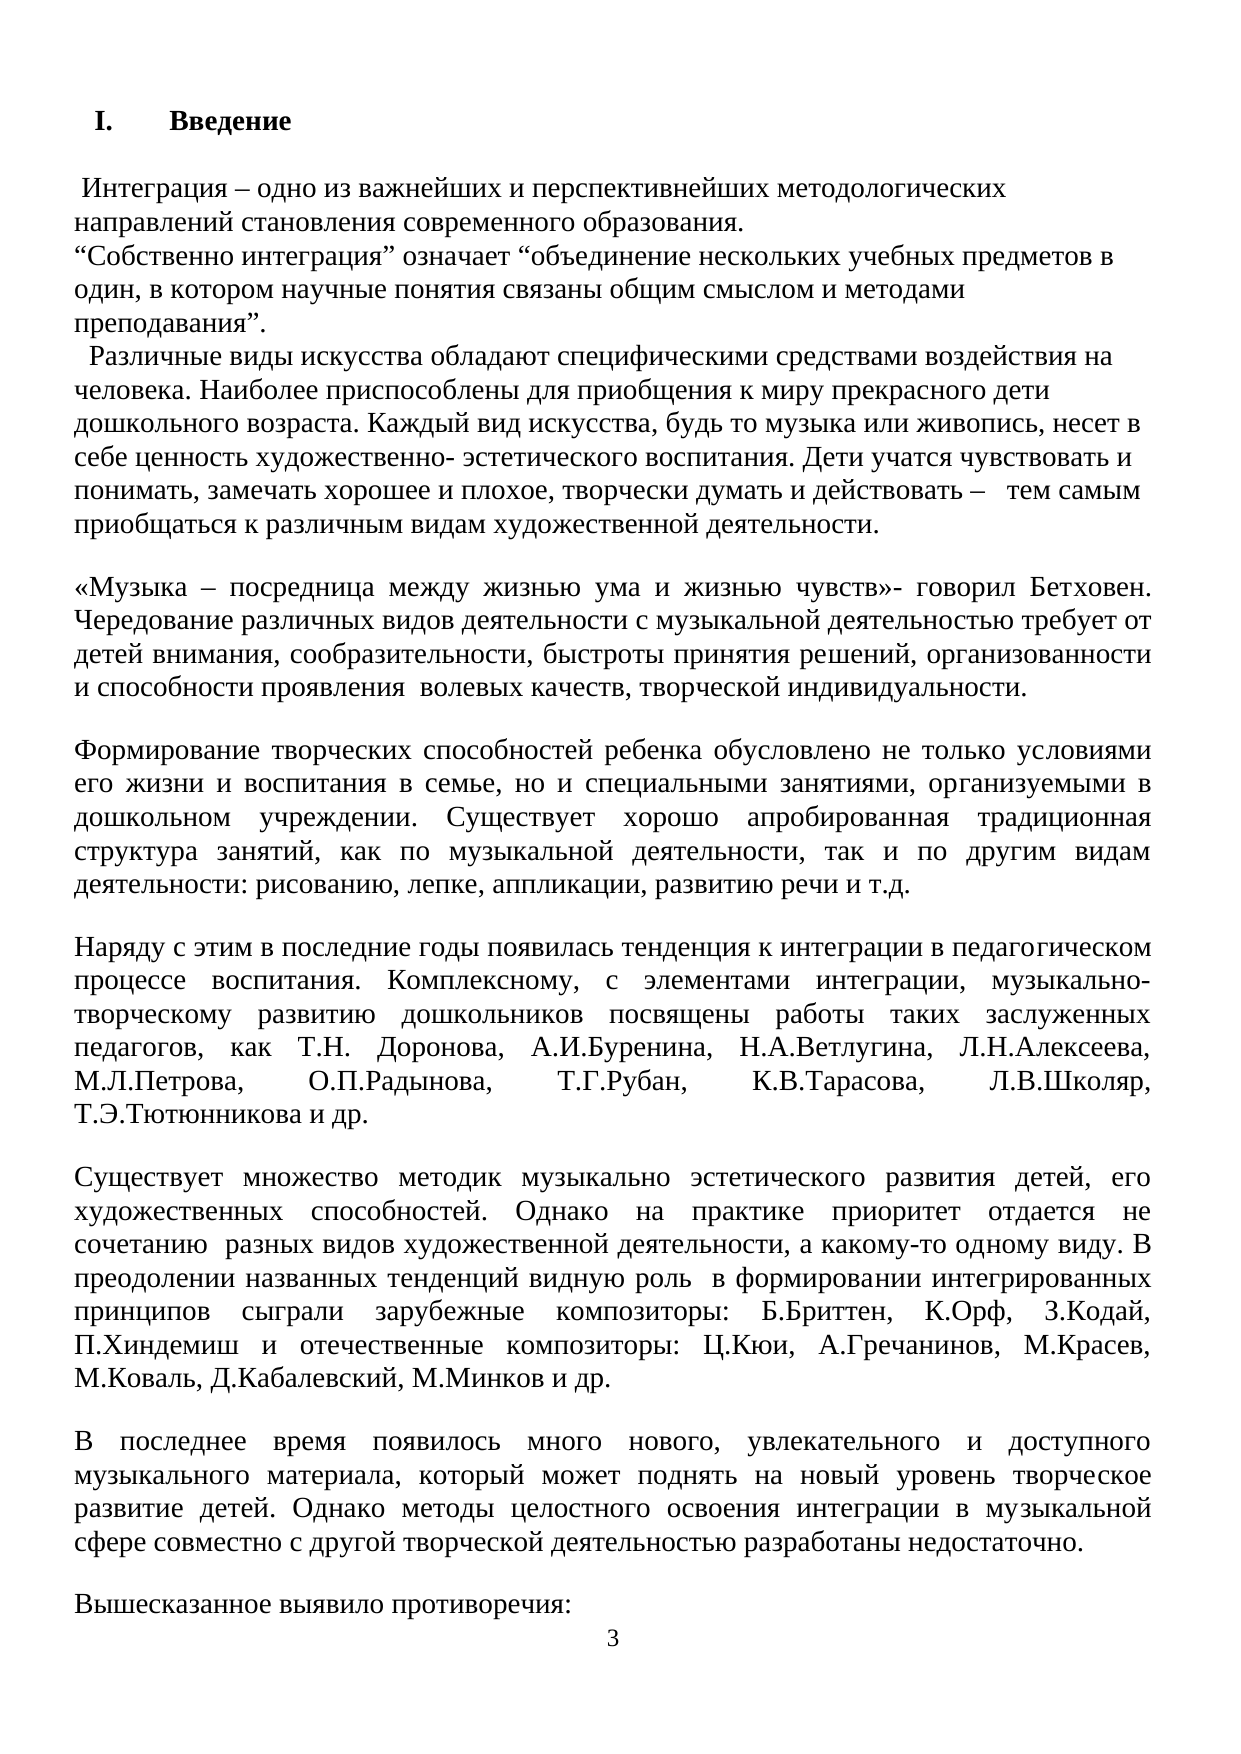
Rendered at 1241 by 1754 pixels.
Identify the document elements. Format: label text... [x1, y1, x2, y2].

text Формирование творческих способностей ребенка обусловлено не только условиями его жизни и воспитания в семье, но и специальными занятиями, организуемыми в дошкольном учреждении. Существует хорошо апробированная традиционная структура занятий, как по музыкальной деятельности, так и по другим видам деятельности: рисованию, лепке, аппликации, развитию речи и т.д. [74, 732, 1152, 900]
text Интеграция – одно из важнейших и перспективнейших методологических направлений становления современного образования. [74, 171, 1152, 238]
text Наряду с этим в последние годы появилась тенденция к интеграции в педагогическом процессе воспитания. Комплексному, с элементами интеграции, музыкально-творческому развитию дошкольников посвящены работы таких заслуженных педагогов, как Т.Н. Доронова, А.И.Буренина, Н.А.Ветлугина, Л.Н.Алексеева, М.Л.Петрова, О.П.Радынова, Т.Г.Рубан, К.В.Тарасова, Л.В.Школяр, Т.Э.Тютюнникова и др. [74, 929, 1152, 1130]
list Введение [94, 103, 1152, 137]
text “Собственно интеграция” означает “объединение нескольких учебных предметов в один, в котором научные понятия связаны общим смыслом и методами преподавания”. [74, 238, 1152, 338]
text «Музыка – посредница между жизнью ума и жизнью чувств»- говорил Бетховен. Чередование различных видов деятельности с музыкальной деятельностью требует от детей внимания, сообразительности, быстроты принятия решений, организованности и способности проявления волевых качеств, творческой индивидуальности. [74, 569, 1152, 703]
text Существует множество методик музыкально эстетического развития детей, его художественных способностей. Однако на практике приоритет отдается не сочетанию разных видов художественной деятельности, а какому-то одному виду. В преодолении названных тенденций видную роль в формировании интегрированных принципов сыграли зарубежные композиторы: Б.Бриттен, К.Орф, З.Кодай, П.Хиндемиш и отечественные композиторы: Ц.Кюи, А.Гречанинов, М.Красев, М.Коваль, Д.Кабалевский, М.Минков и др. [74, 1159, 1152, 1394]
text В последнее время появилось много нового, увлекательного и доступного музыкального материала, который может поднять на новый уровень творческое развитие детей. Однако методы целостного освоения интеграции в музыкальной сфере совместно с другой творческой деятельностью разработаны недостаточно. [74, 1423, 1152, 1557]
text Вышесказанное выявило противоречия: [74, 1587, 1152, 1620]
text Различные виды искусства обладают специфическими средствами воздействия на человека. Наиболее приспособлены для приобщения к миру прекрасного дети дошкольного возраста. Каждый вид искусства, будь то музыка или живопись, несет в себе ценность художественно- эстетического воспитания. Дети учатся чувствовать и понимать, замечать хорошее и плохое, творчески думать и действовать – тем самым приобщаться к различным видам художественной деятельности. [74, 338, 1152, 539]
